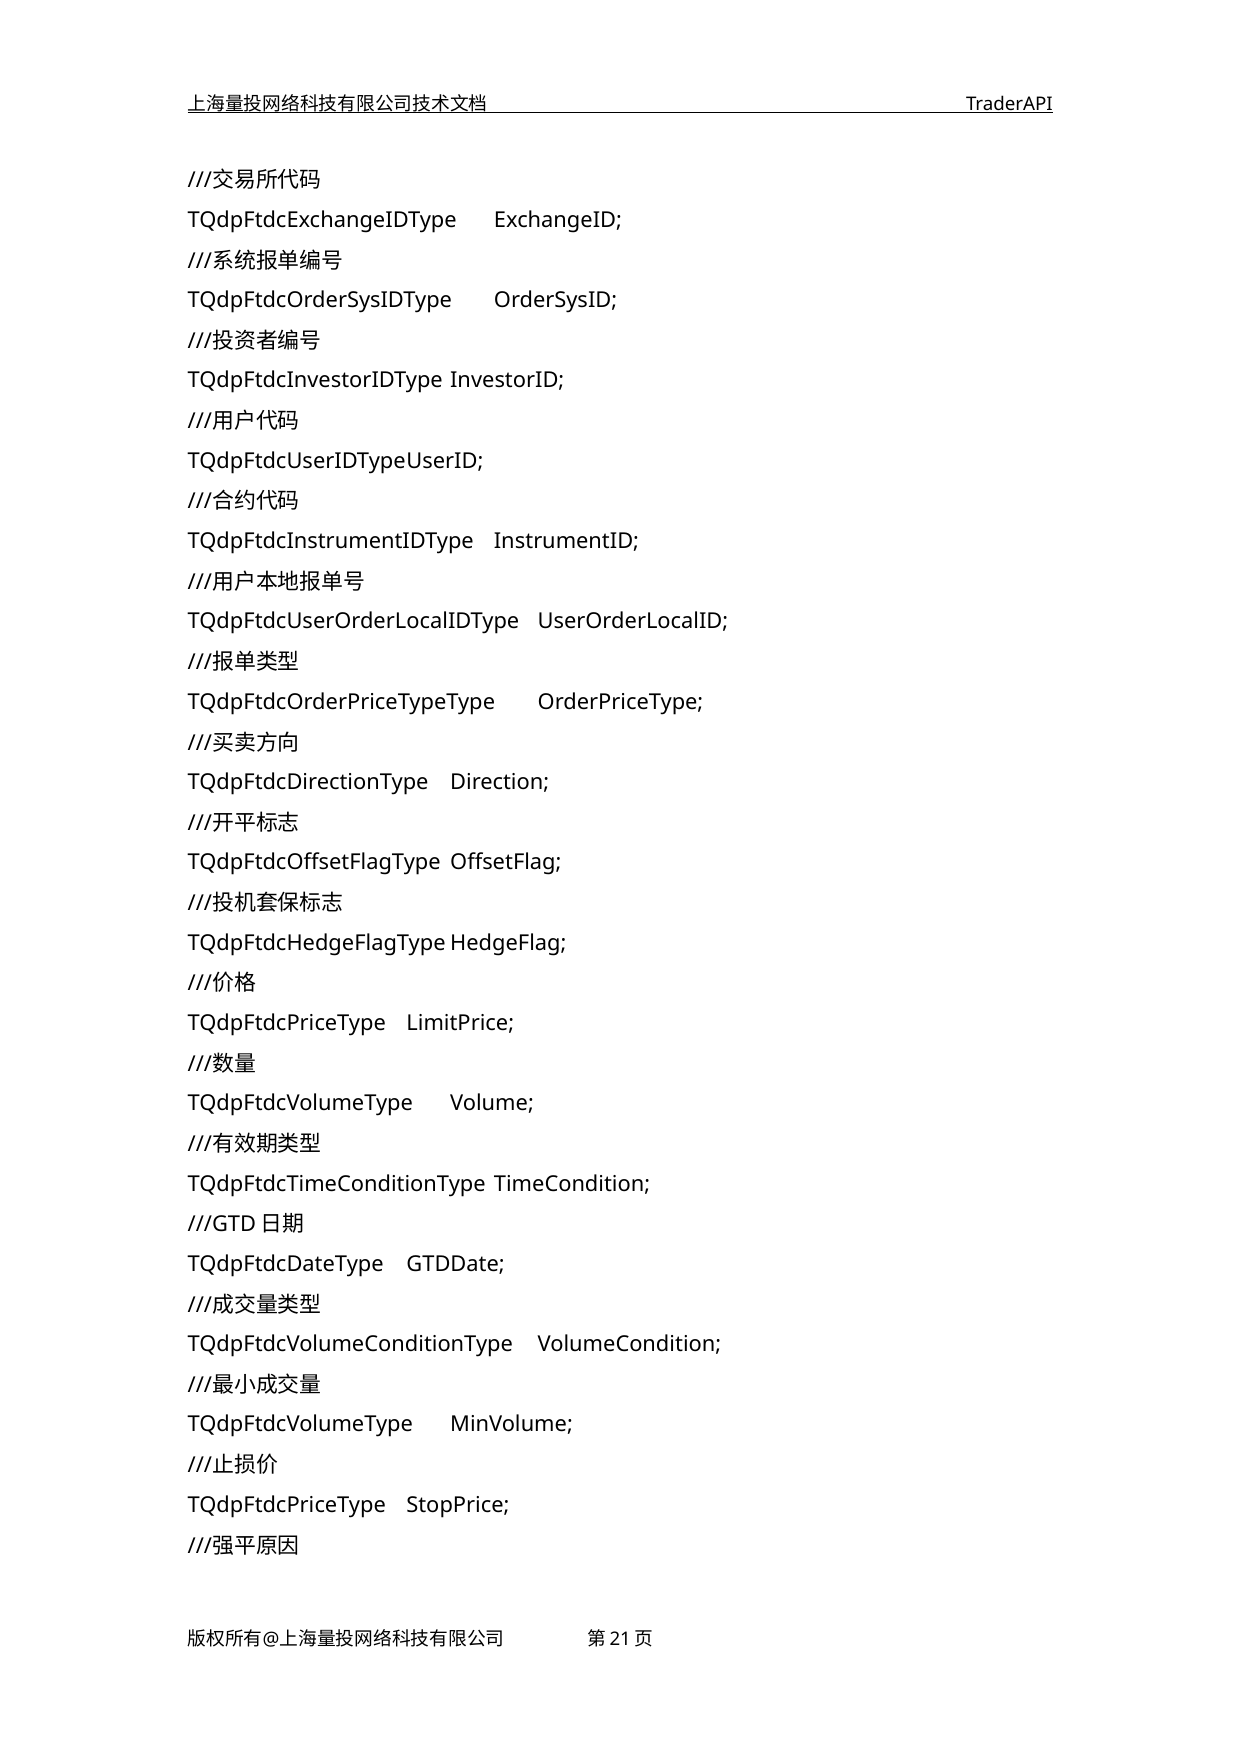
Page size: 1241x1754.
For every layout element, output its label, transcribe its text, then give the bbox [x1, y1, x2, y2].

text ///数量 [131, 1045, 1087, 1078]
text ///报单类型 [131, 644, 1087, 676]
text TQdpFtdcVolumeType MinVolume; [131, 1407, 1087, 1439]
text ///合约代码 [131, 483, 1087, 516]
text ///最小成交量 [131, 1367, 1087, 1399]
text TQdpFtdcVolumeConditionType VolumeCondition; [131, 1327, 1087, 1359]
text TQdpFtdcOrderPriceTypeType OrderPriceType; [131, 684, 1087, 717]
text ///成交量类型 [131, 1286, 1087, 1319]
text ///买卖方向 [131, 724, 1087, 757]
text ///投资者编号 [131, 323, 1087, 355]
text TQdpFtdcDateType GTDDate; [131, 1246, 1087, 1279]
text TQdpFtdcInstrumentIDType InstrumentID; [131, 524, 1087, 556]
text ///有效期类型 [131, 1126, 1087, 1158]
text ///价格 [131, 965, 1087, 998]
text TQdpFtdcPriceType StopPrice; [131, 1487, 1087, 1520]
text TQdpFtdcVolumeType Volume; [131, 1086, 1087, 1118]
text TQdpFtdcTimeConditionType TimeCondition; [131, 1166, 1087, 1199]
text TQdpFtdcOrderSysIDType OrderSysID; [131, 283, 1087, 315]
text TQdpFtdcOffsetFlagType OffsetFlag; [131, 845, 1087, 877]
text TQdpFtdcDirectionType Direction; [131, 764, 1087, 797]
text TQdpFtdcInvestorIDType InvestorID; [131, 363, 1087, 396]
text TQdpFtdcUserOrderLocalIDType UserOrderLocalID; [131, 604, 1087, 636]
text ///用户代码 [131, 403, 1087, 435]
text TQdpFtdcExchangeIDType ExchangeID; [131, 202, 1087, 235]
text ///开平标志 [131, 804, 1087, 837]
text ///系统报单编号 [131, 242, 1087, 275]
text TQdpFtdcUserIDType UserID; [131, 443, 1087, 476]
text ///止损价 [131, 1447, 1087, 1479]
text TQdpFtdcHedgeFlagType HedgeFlag; [131, 925, 1087, 958]
text ///用户本地报单号 [131, 563, 1087, 596]
text ///强平原因 [131, 1527, 1087, 1560]
text ///交易所代码 [131, 162, 1087, 194]
text ///GTD日期 [131, 1206, 1087, 1238]
text TQdpFtdcPriceType LimitPrice; [131, 1006, 1087, 1038]
text ///投机套保标志 [131, 885, 1087, 917]
